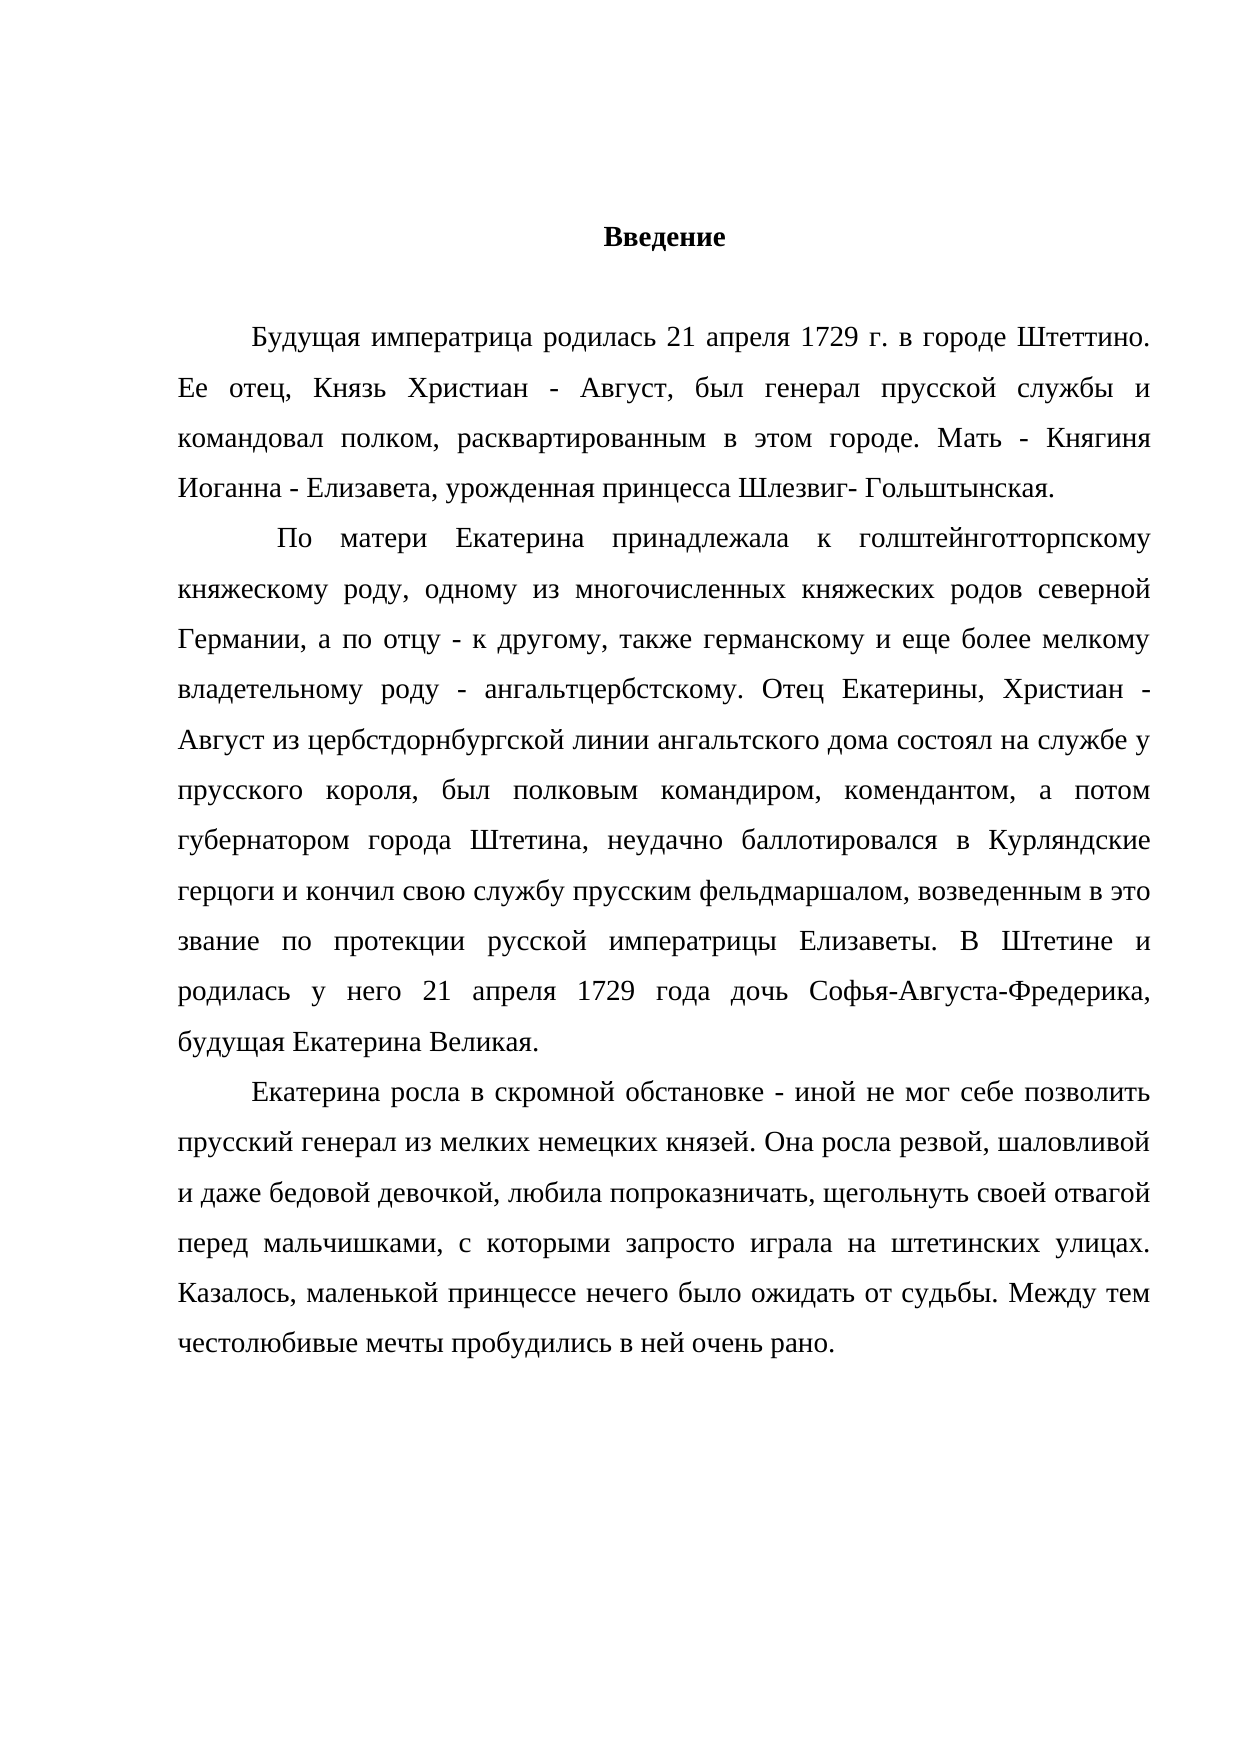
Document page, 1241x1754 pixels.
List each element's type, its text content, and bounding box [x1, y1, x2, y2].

text По матери Екатерина принадлежала к голштейнготторпскому княжескому роду, одному из многочисленных княжеских родов северной Германии, а по отцу - к другому, также германскому и еще более мелкому владетельному роду - ангальтцербстскому. Отец Екатерины, Христиан -Август из цербстдорнбургской линии ангальтского дома состоял на службе у прусского короля, был полковым командиром, комендантом, а потом губернатором города Штетина, неудачно баллотировался в Курляндские герцоги и кончил свою службу прусским фельдмаршалом, возведенным в это звание по протекции русской императрицы Елизаветы. В Штетине и родилась у него 21 апреля 1729 года дочь Софья-Августа-Фредерика, будущая Екатерина Великая. [177, 521, 1152, 1057]
text Екатерина росла в скромной обстановке - иной не мог себе позволить прусский генерал из мелких немецких князей. Она росла резвой, шаловливой и даже бедовой девочкой, любила попроказничать, щегольнуть своей отвагой перед мальчишками, с которыми запросто играла на штетинских улицах. Казалось, маленькой принцессе нечего было ожидать от судьбы. Между тем честолюбивые мечты пробудились в ней очень рано. [177, 1074, 1152, 1359]
text Будущая императрица родилась 21 апреля 1729 г. в городе Штеттино. Ее отец, Князь Христиан - Август, был генерал прусской службы и командовал полком, расквартированным в этом городе. Мать - Княгиня Иоганна - Елизавета, урожденная принцесса Шлезвиг- Гольштынская. [177, 319, 1152, 504]
text Введение [177, 219, 1152, 252]
